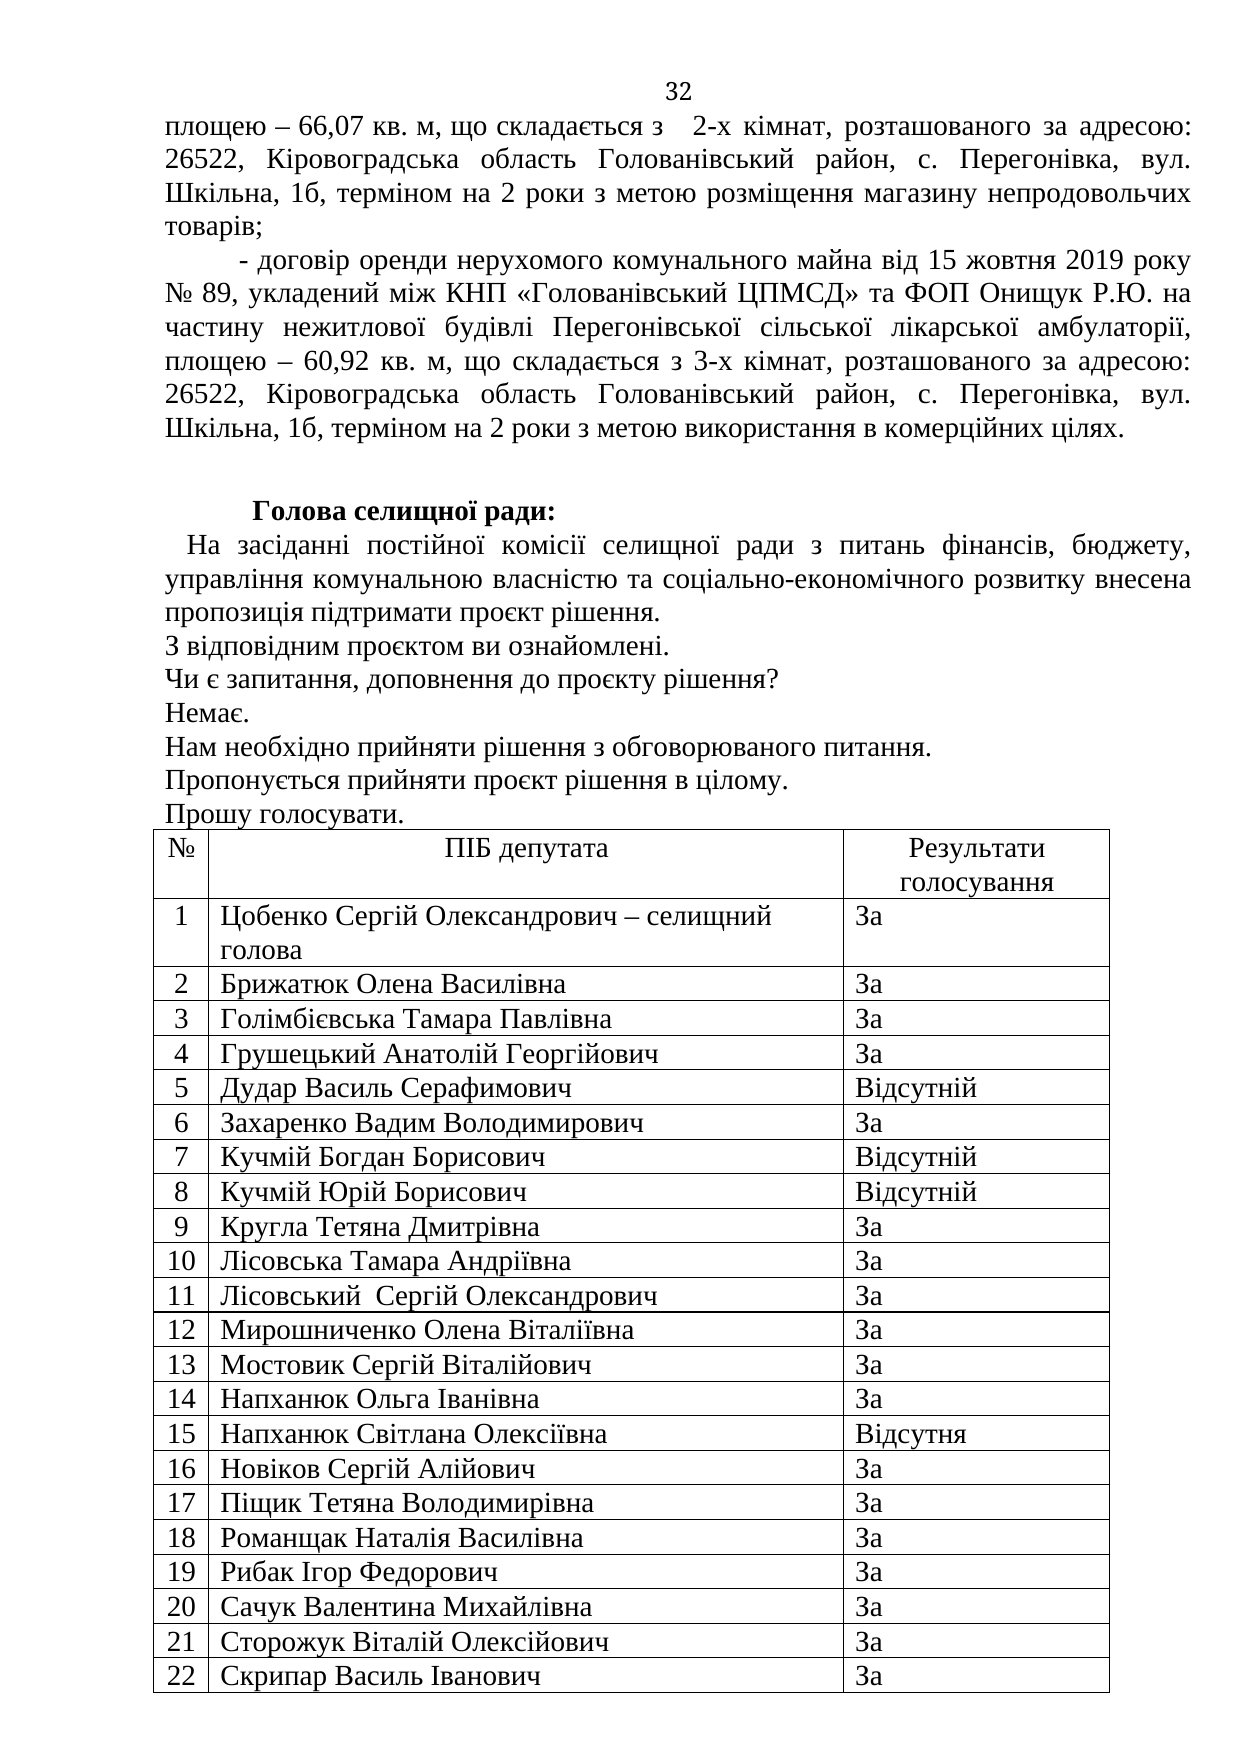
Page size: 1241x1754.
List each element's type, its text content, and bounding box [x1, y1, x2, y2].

text - договір оренди нерухомого комунального майна від 15 жовтня 2019 року № 89, укладений між КНП «Голованівський ЦПМСД» та ФОП Онищук Р.Ю. на частину нежитлової будівлі Перегонівської сільської лікарської амбулаторії, площею – 60,92 кв. м, що складається з 3-х кімнат, розташованого за адресою: 26522, Кіровоградська область Голованівський район, с. Перегонівка, вул. Шкільна, 1б, терміном на 2 роки з метою використання в комерційних цілях. [164, 242, 1192, 443]
table_cell 7 [154, 1140, 208, 1173]
table_cell 12 [154, 1313, 208, 1346]
table_cell За [844, 1036, 1109, 1069]
text Нам необхідно прийняти рішення з обговорюваного питання. [164, 729, 1192, 762]
table_cell 17 [154, 1485, 208, 1519]
table_cell За [844, 1243, 1109, 1277]
text Голова селищної ради: [252, 494, 1192, 527]
table_cell Лісовський Сергій Олександрович [209, 1278, 843, 1311]
table_cell Цобенко Сергій Олександрович – селищний голова [209, 899, 843, 966]
table_cell 8 [154, 1174, 208, 1208]
table_cell 11 [154, 1278, 208, 1311]
table_cell Мирошниченко Олена Віталіївна [209, 1313, 843, 1346]
table_cell За [844, 1278, 1109, 1311]
table_cell Сторожук Віталій Олексійович [209, 1624, 843, 1657]
table_cell За [844, 1520, 1109, 1553]
table_cell Новіков Сергій Алійович [209, 1451, 843, 1484]
text Немає. [164, 695, 1192, 729]
table_cell Кругла Тетяна Дмитрівна [209, 1209, 843, 1242]
table_cell Кучмій Юрій Борисович [209, 1174, 843, 1208]
table_cell 4 [154, 1036, 208, 1069]
table_cell За [844, 1451, 1109, 1484]
table_cell 22 [154, 1658, 208, 1692]
table_cell Відсутній [844, 1174, 1109, 1208]
table_cell За [844, 1624, 1109, 1657]
table_cell Напханюк Ольга Іванівна [209, 1382, 843, 1415]
table_cell 6 [154, 1105, 208, 1138]
text З відповідним проєктом ви ознайомлені. [164, 628, 1192, 662]
table_cell За [844, 1347, 1109, 1381]
table_cell За [844, 967, 1109, 1000]
table_cell 1 [154, 899, 208, 966]
table_cell Брижатюк Олена Василівна [209, 967, 843, 1000]
text Пропонується прийняти проєкт рішення в цілому. [164, 762, 1192, 796]
table_cell 19 [154, 1555, 208, 1588]
text Чи є запитання, доповнення до проєкту рішення? [164, 662, 1192, 695]
table_cell За [844, 1589, 1109, 1623]
table_cell За [844, 1658, 1109, 1692]
table_cell Лісовська Тамара Андріївна [209, 1243, 843, 1277]
table_cell 2 [154, 967, 208, 1000]
table_cell За [844, 1555, 1109, 1588]
table_cell Дудар Василь Серафимович [209, 1070, 843, 1104]
table_cell 13 [154, 1347, 208, 1381]
text Прошу голосувати. [164, 796, 1192, 829]
table_cell За [844, 1382, 1109, 1415]
table_cell Захаренко Вадим Володимирович [209, 1105, 843, 1138]
table_header ПІБ депутата [209, 830, 843, 897]
table_cell Скрипар Василь Іванович [209, 1658, 843, 1692]
table_cell Відсутній [844, 1070, 1109, 1104]
text На засіданні постійної комісії селищної ради з питань фінансів, бюджету, управління комунальною власністю та соціально-економічного розвитку внесена пропозиція підтримати проєкт рішення. [164, 527, 1192, 628]
table_cell За [844, 1209, 1109, 1242]
table_cell Грушецький Анатолій Георгійович [209, 1036, 843, 1069]
table_cell Відсутня [844, 1416, 1109, 1450]
table_cell За [844, 1485, 1109, 1519]
table_cell Напханюк Світлана Олексіївна [209, 1416, 843, 1450]
table_cell Відсутній [844, 1140, 1109, 1173]
table_cell 10 [154, 1243, 208, 1277]
table_cell Рибак Ігор Федорович [209, 1555, 843, 1588]
table_cell 9 [154, 1209, 208, 1242]
table_cell 18 [154, 1520, 208, 1553]
table_cell 20 [154, 1589, 208, 1623]
table_header № [154, 830, 208, 897]
table_cell 3 [154, 1001, 208, 1035]
table_cell 21 [154, 1624, 208, 1657]
table_cell Сачук Валентина Михайлівна [209, 1589, 843, 1623]
table_cell 14 [154, 1382, 208, 1415]
table_cell За [844, 1105, 1109, 1138]
table_cell Романщак Наталія Василівна [209, 1520, 843, 1553]
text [164, 108, 1192, 242]
table_cell Кучмій Богдан Борисович [209, 1140, 843, 1173]
table_cell За [844, 1313, 1109, 1346]
table_cell Голімбієвська Тамара Павлівна [209, 1001, 843, 1035]
table_cell 5 [154, 1070, 208, 1104]
table_header Результати голосування [844, 830, 1109, 897]
table_cell Піщик Тетяна Володимирівна [209, 1485, 843, 1519]
table_cell Мостовик Сергій Віталійович [209, 1347, 843, 1381]
table_cell 16 [154, 1451, 208, 1484]
table_cell За [844, 899, 1109, 966]
table_cell 15 [154, 1416, 208, 1450]
table_cell За [844, 1001, 1109, 1035]
